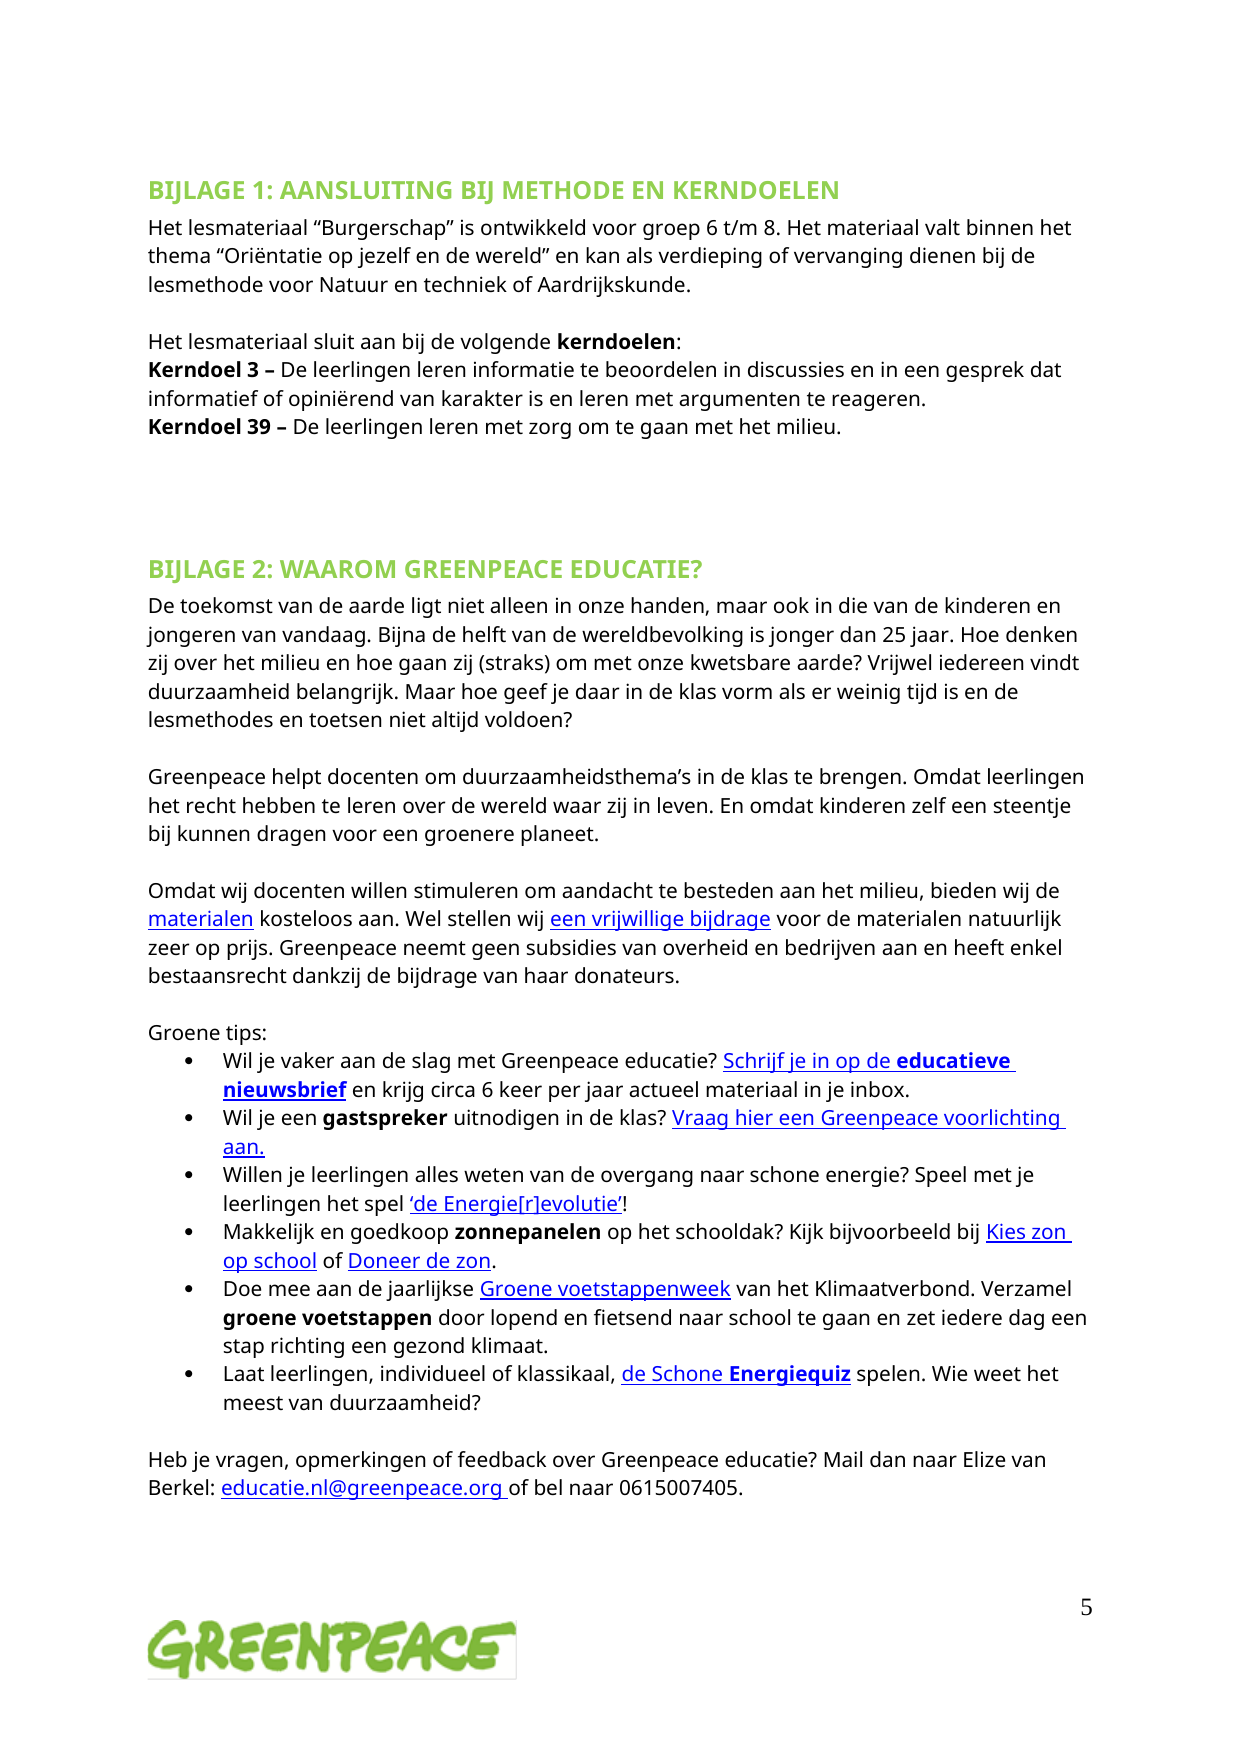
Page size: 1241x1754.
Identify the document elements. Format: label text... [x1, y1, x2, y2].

text Groene tips: [148, 1018, 1093, 1047]
list Makkelijk en goedkoop zonnepanelen op het schooldak? Kijk bijvoorbeeld bij Kies zon op school of Doneer de zon. [185, 1217, 1093, 1274]
text Greenpeace helpt docenten om duurzaamheidsthema’s in de klas te brengen. Omdat leerlingen het recht hebben te leren over de wereld waar zij in leven. En omdat kinderen zelf een steentje bij kunnen dragen voor een groenere planeet. [148, 762, 1093, 848]
list Willen je leerlingen alles weten van de overgang naar schone energie? Speel met je leerlingen het spel ‘de Energie[r]evolutie’! [185, 1160, 1093, 1217]
text Het lesmateriaal “Burgerschap” is ontwikkeld voor groep 6 t/m 8. Het materiaal valt binnen het thema “Oriëntatie op jezelf en de wereld” en kan als verdieping of vervanging dienen bij de lesmethode voor Natuur en techniek of Aardrijkskunde. [148, 213, 1093, 298]
list Laat leerlingen, individueel of klassikaal, de Schone Energiequiz spelen. Wie weet het meest van duurzaamheid? [185, 1359, 1093, 1416]
text Kerndoel 3 – De leerlingen leren informatie te beoordelen in discussies en in een gesprek dat informatief of opiniërend van karakter is en leren met argumenten te reageren. [148, 355, 1093, 412]
text Heb je vragen, opmerkingen of feedback over Greenpeace educatie? Mail dan naar Elize van Berkel: educatie.nl@greenpeace.org of bel naar 0615007405. [148, 1445, 1093, 1502]
subtitle BIJLAGE 1: AANSLUITING BIJ METHODE EN KERNDOELEN [148, 173, 1093, 207]
text Het lesmateriaal sluit aan bij de volgende kerndoelen: [148, 327, 1093, 355]
list Doe mee aan de jaarlijkse Groene voetstappenweek van het Klimaatverbond. Verzamel groene voetstappen door lopend en fietsend naar school te gaan en zet iedere dag een stap richting een gezond klimaat. [185, 1274, 1093, 1359]
text De toekomst van de aarde ligt niet alleen in onze handen, maar ook in die van de kinderen en jongeren van vandaag. Bijna de helft van de wereldbevolking is jonger dan 25 jaar. Hoe denken zij over het milieu en hoe gaan zij (straks) om met onze kwetsbare aarde? Vrijwel iedereen vindt duurzaamheid belangrijk. Maar hoe geef je daar in de klas vorm als er weinig tijd is en de lesmethodes en toetsen niet altijd voldoen? [148, 592, 1093, 734]
picture [147, 1620, 518, 1681]
text Kerndoel 39 – De leerlingen leren met zorg om te gaan met het milieu. [148, 412, 1093, 441]
list Wil je vaker aan de slag met Greenpeace educatie? Schrijf je in op de educatieve nieuwsbrief en krijg circa 6 keer per jaar actueel materiaal in je inbox. [185, 1047, 1093, 1103]
text Omdat wij docenten willen stimuleren om aandacht te besteden aan het milieu, bieden wij de materialen kosteloos aan. Wel stellen wij een vrijwillige bijdrage voor de materialen natuurlijk zeer op prijs. Greenpeace neemt geen subsidies van overheid en bedrijven aan en heeft enkel bestaansrecht dankzij de bijdrage van haar donateurs. [148, 876, 1093, 990]
subtitle BIJLAGE 2: WAAROM GREENPEACE EDUCATIE? [148, 551, 1093, 585]
list Wil je een gastspreker uitnodigen in de klas? Vraag hier een Greenpeace voorlichting aan. [185, 1103, 1093, 1160]
